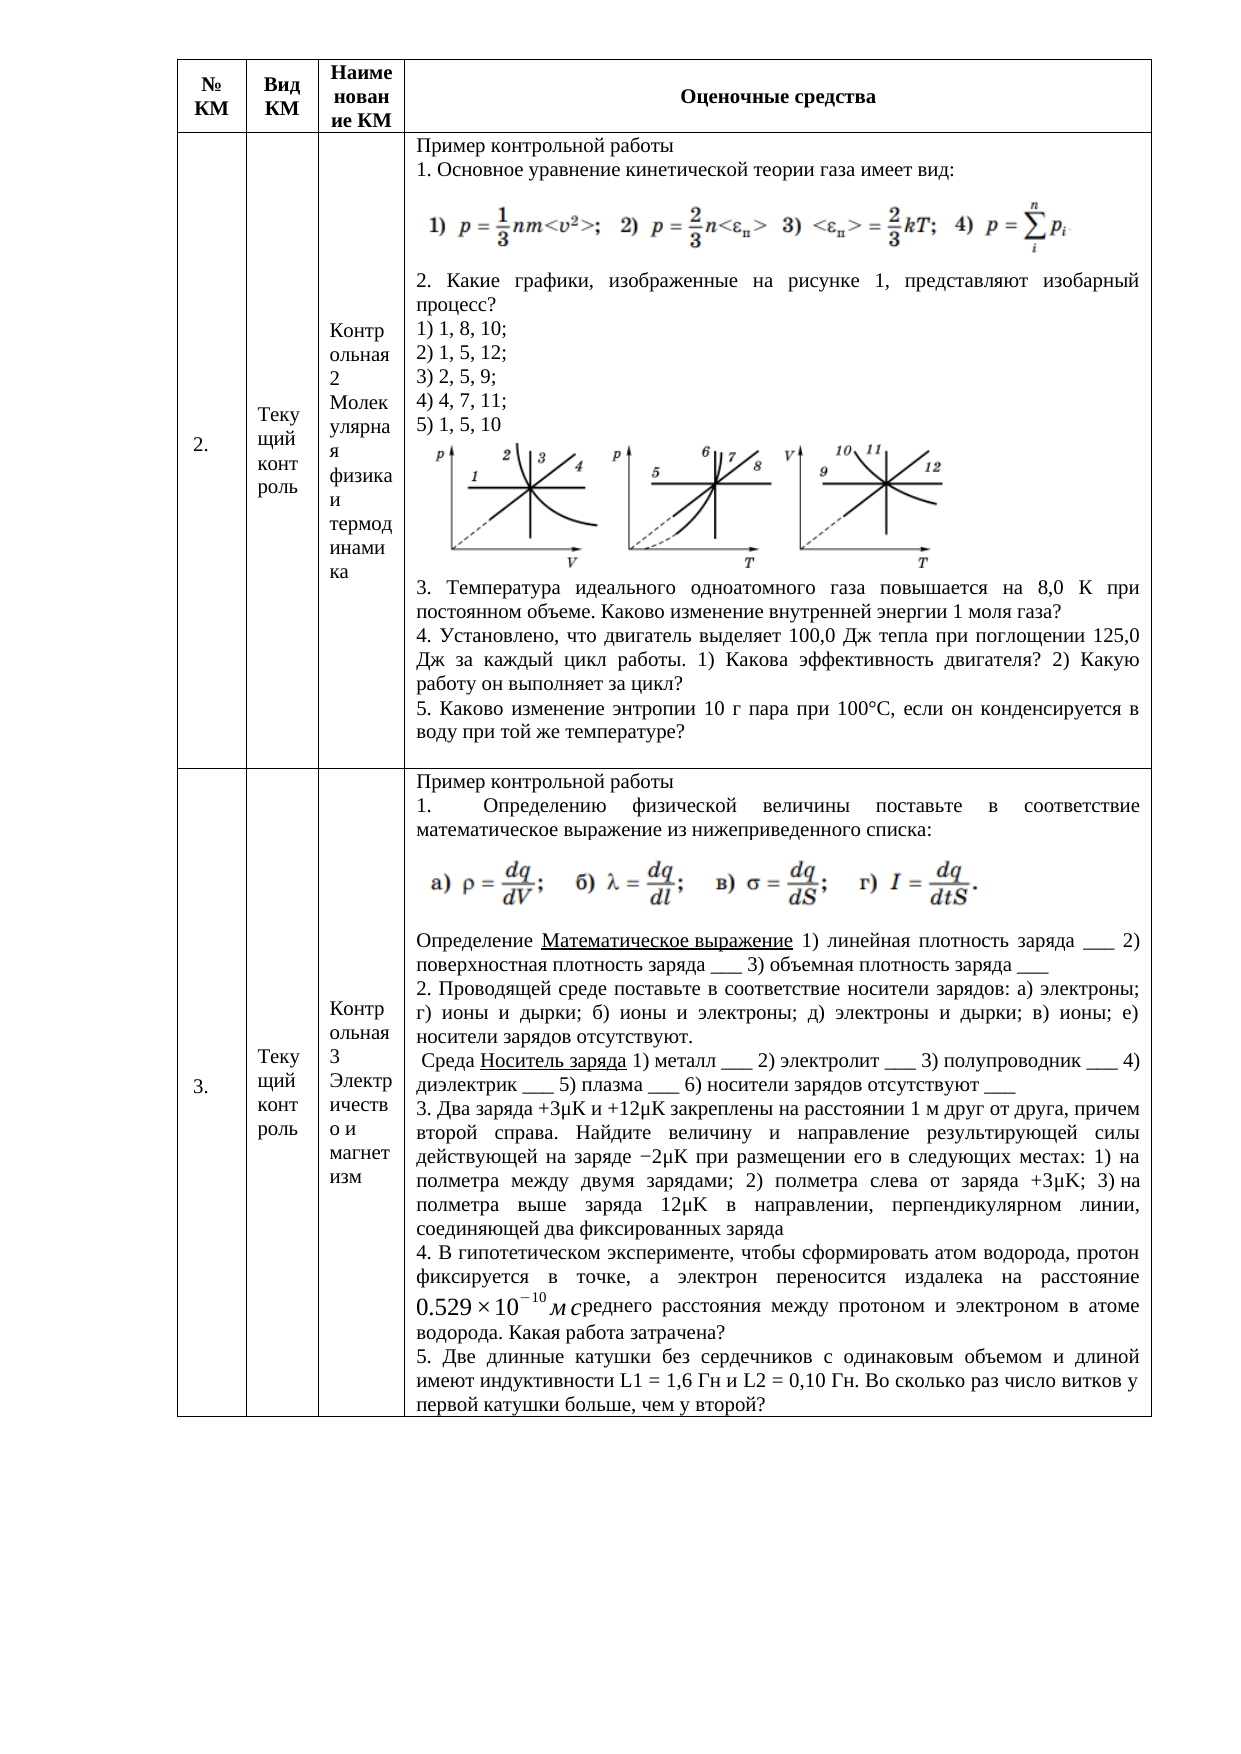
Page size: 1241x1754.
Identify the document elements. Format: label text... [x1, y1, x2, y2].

table_cell Контрольная 3 Электричество и магнетизм [319, 769, 404, 1416]
picture [416, 840, 984, 928]
table_cell Текущий контроль [247, 769, 318, 1416]
table_cell Пример контрольной работы 1. Основное уравнение кинетической теории газа имеет вид: 2. Какие графики, изображенные на рисунке 1, представляют изобарный процесс? 1) 1, 8, 10; 2) 1, 5, 12; 3) 2, 5, 9; 4) 4, 7, 11; 5) 1, 5, 10 3. Температура идеального одноатомного газа повышается на 8,0 К при постоянном объеме. Каково изменение внутренней энергии 1 моля газа? 4. Установлено, что двигатель выделяет 100,0 Дж тепла при поглощении 125,0 Дж за каждый цикл работы. 1) Какова эффективность двигателя? 2) Какую работу он выполняет за цикл? 5. Каково изменение энтропии 10 г пара при 100°C, если он конденсируется в воду при той же температуре? [405, 133, 1151, 768]
table_header Наименование КМ [319, 60, 404, 132]
table_cell Контрольная 2 Молекулярная физика и термодинамика [319, 133, 404, 768]
table_cell [178, 133, 246, 768]
table_header № КМ [178, 60, 246, 132]
picture [416, 181, 1082, 268]
table_cell Текущий контроль [247, 133, 318, 768]
picture [416, 436, 970, 576]
table_cell [178, 769, 246, 1416]
table_cell Пример контрольной работы 1. Определению физической величины поставьте в соответствие математическое выражение из нижеприведенного списка: Определение Математическое выражение 1) линейная плотность заряда ___ 2) поверхностная плотность заряда ___ 3) объемная плотность заряда ___ 2. Проводящей среде поставьте в соответствие носители зарядов: а) электроны; г) ионы и дырки; б) ионы и электроны; д) электроны и дырки; в) ионы; е) носители зарядов отсутствуют. Среда Носитель заряда 1) металл ___ 2) электролит ___ 3) полупроводник ___ 4) диэлектрик ___ 5) плазма ___ 6) носители зарядов отсутствуют ___ 3. Два заряда +3μК и +12μК закреплены на расстоянии 1 м друг от друга, причем второй справа. Найдите величину и направление результирующей силы действующей на заряде −2μК при размещении его в следующих местах: 1) на полметра между двумя зарядами; 2) полметра слева от заряда +3μK; 3) на полметра выше заряда 12μK в направлении, перпендикулярном линии, соединяющей два фиксированных заряда 4. В гипотетическом эксперименте, чтобы сформировать атом водорода, протон фиксируется в точке, а электрон переносится издалека на расстояние реднего расстояния между протоном и электроном в атоме водорода. Какая работа затрачена? 5. Две длинные катушки без сердечников с одинаковым объемом и длиной имеют индуктивности L1 = 1,6 Гн и L2 = 0,10 Гн. Во сколько раз число витков у первой катушки больше, чем у второй? [405, 769, 1151, 1416]
table_header Оценочные средства [405, 60, 1151, 132]
table_header Вид КМ [247, 60, 318, 132]
